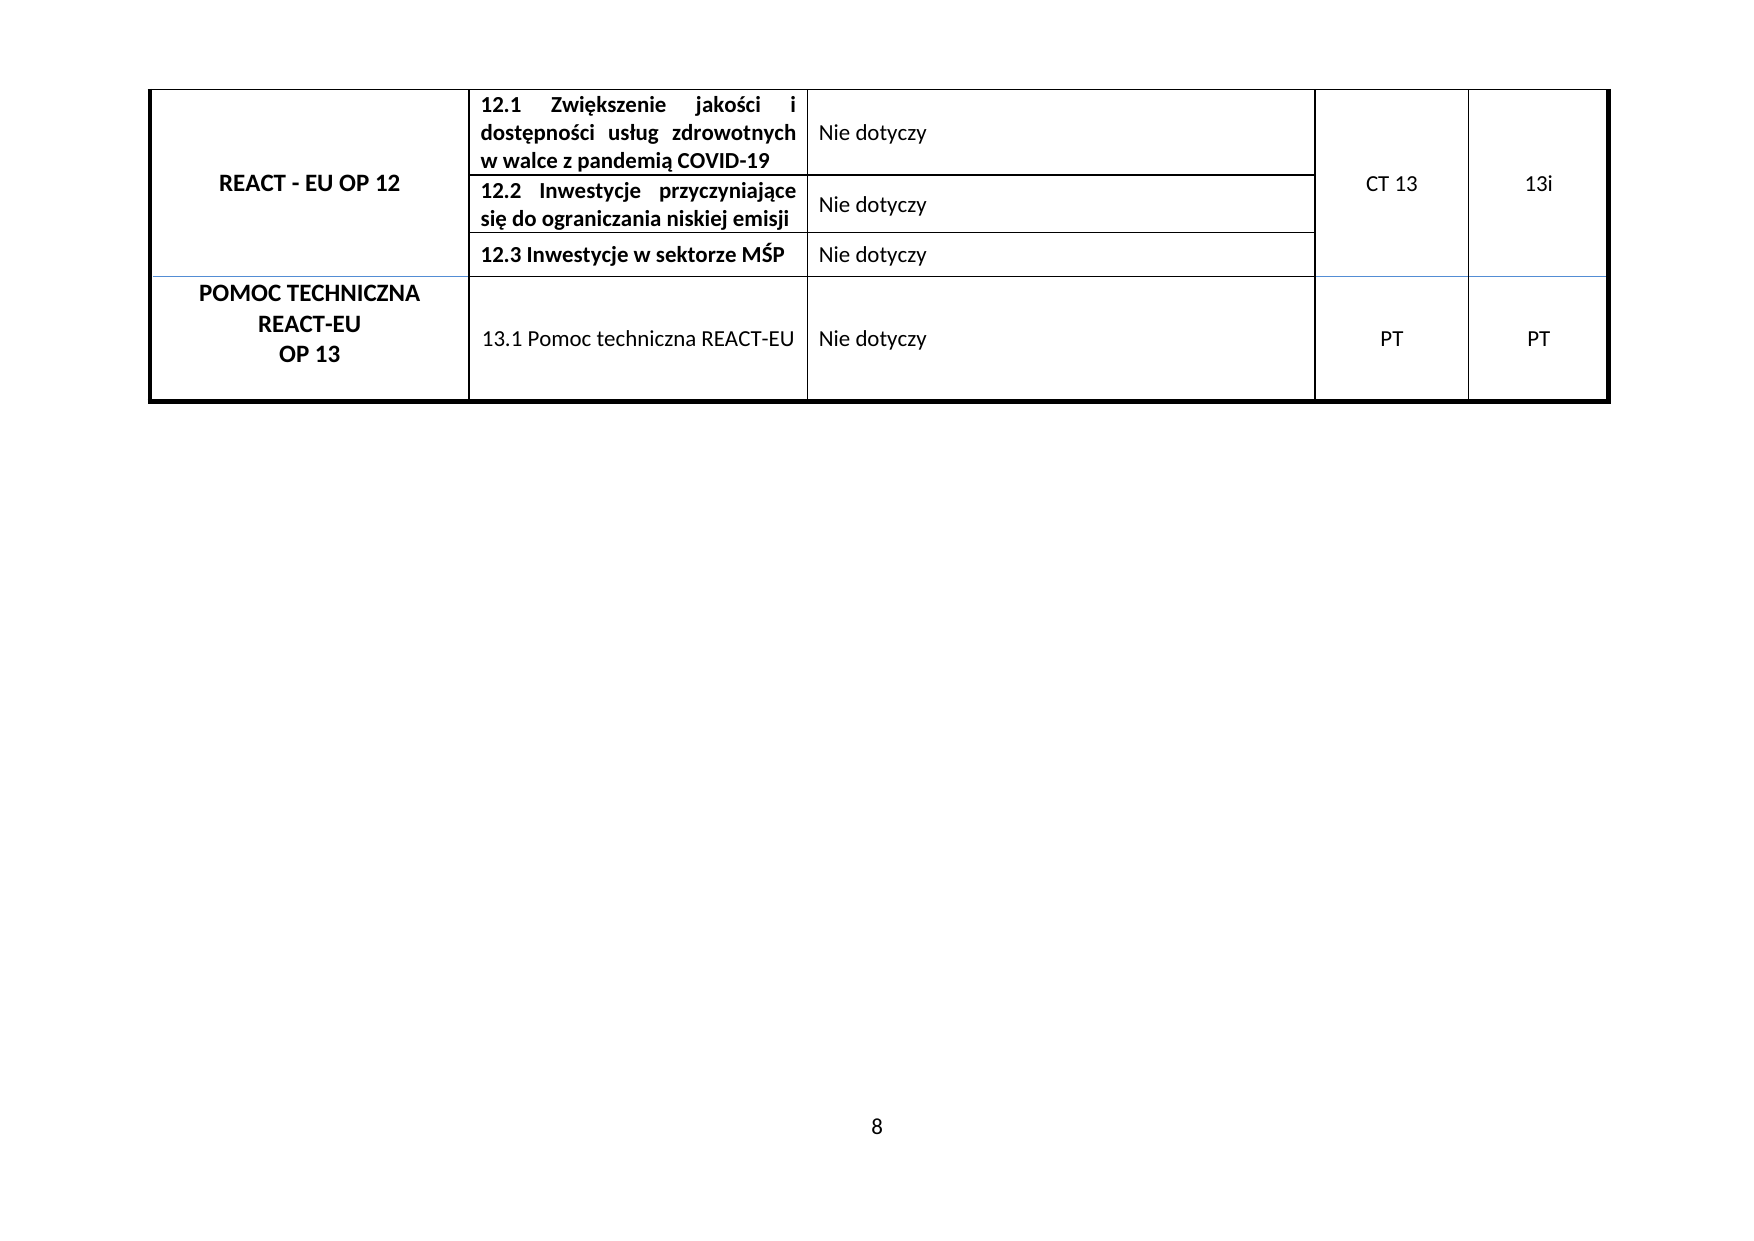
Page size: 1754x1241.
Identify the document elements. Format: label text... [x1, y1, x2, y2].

table_cell PT [1316, 277, 1468, 399]
table_cell Nie dotyczy [808, 277, 1314, 399]
table_cell 12.3 Inwestycje w sektorze MŚP [470, 233, 807, 276]
table_cell POMOC TECHNICZNA REACT-EU OP 13 [152, 277, 468, 399]
table_cell Nie dotyczy [808, 90, 1314, 174]
table_cell CT 13 [1316, 90, 1468, 276]
table_cell 12.2 Inwestycje przyczyniające się do ograniczania niskiej emisji [470, 176, 807, 232]
table_cell 13.1 Pomoc techniczna REACT-EU [470, 277, 807, 399]
table_cell 12.1 Zwiększenie jakości i dostępności usług zdrowotnych w walce z pandemią COVID-19 [470, 90, 807, 174]
table_cell PT [1469, 277, 1606, 399]
table_cell 13i [1469, 90, 1606, 276]
table_cell Nie dotyczy [808, 176, 1314, 232]
table_cell Nie dotyczy [808, 233, 1314, 276]
table_cell REACT - EU OP 12 [152, 90, 468, 276]
